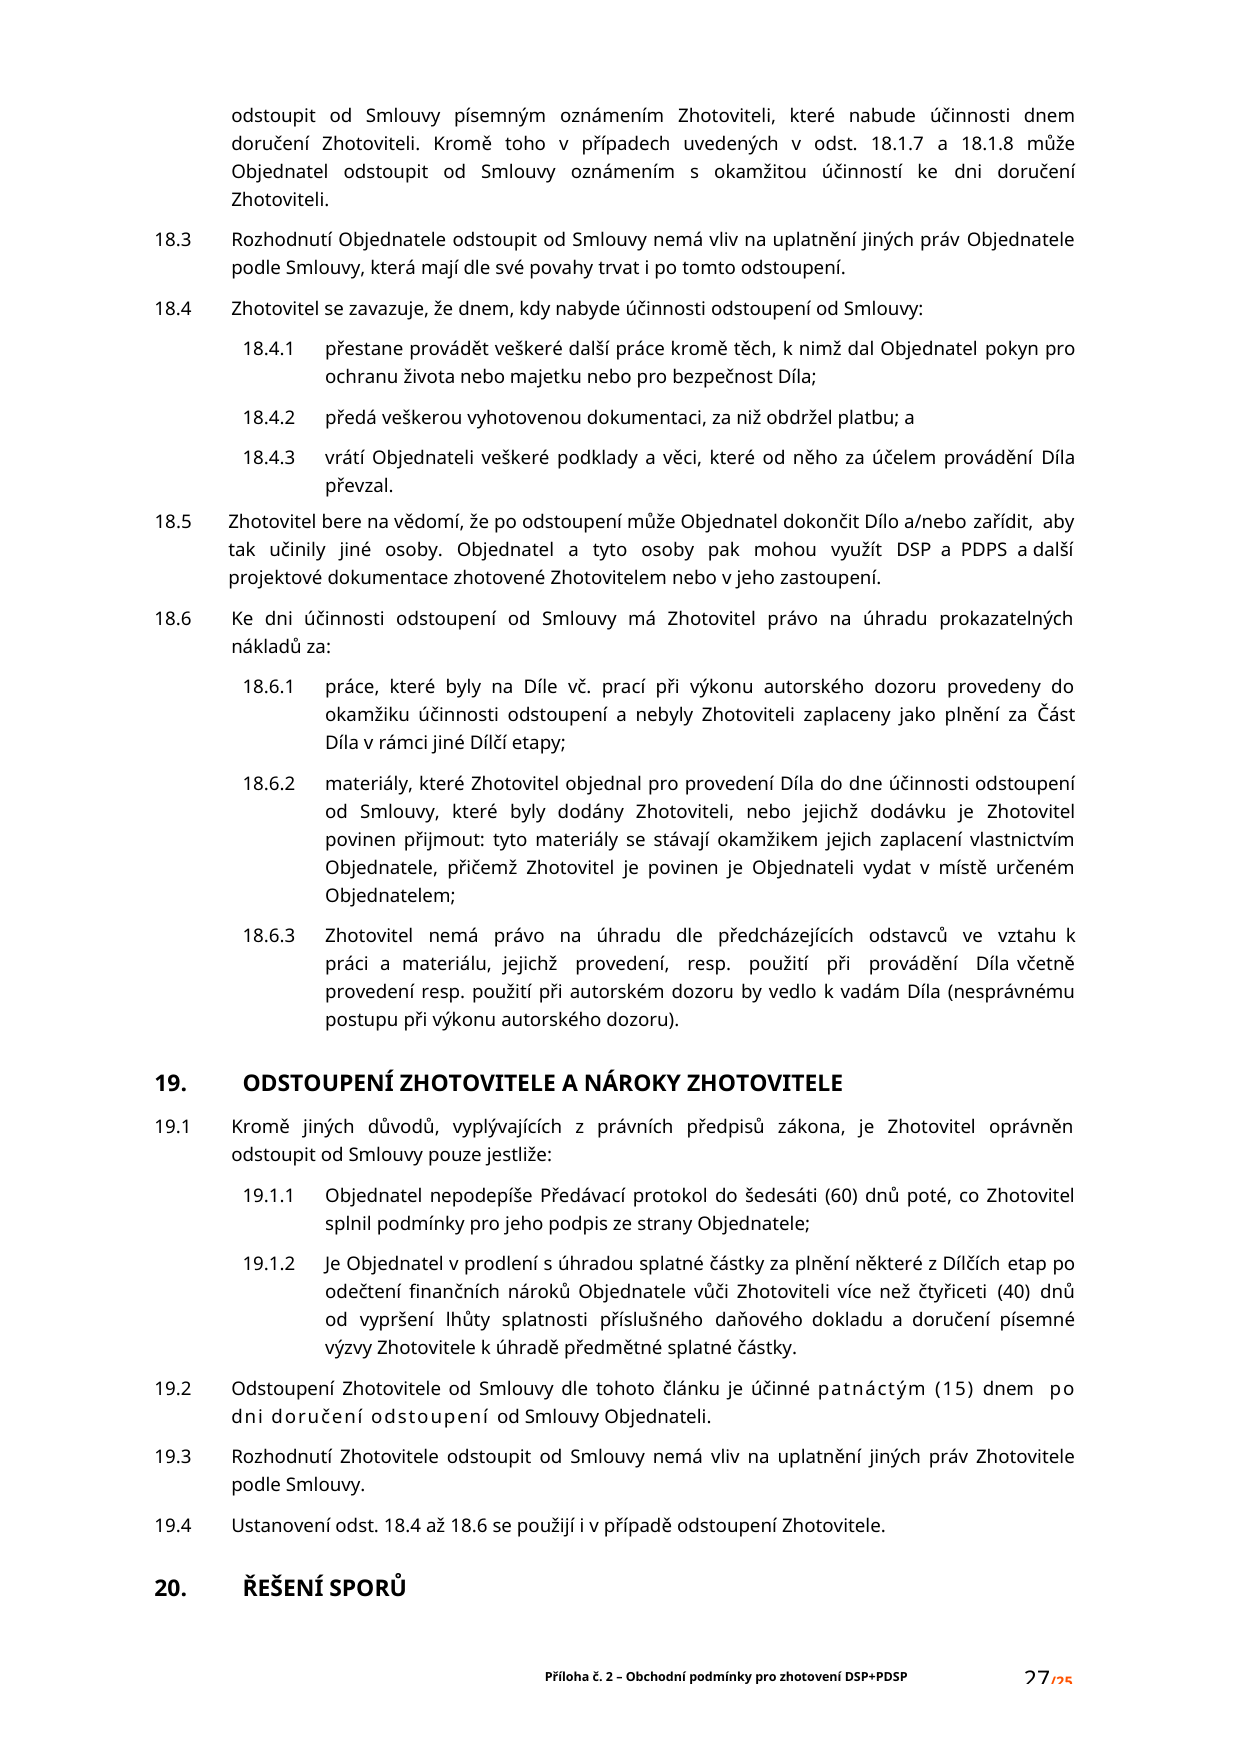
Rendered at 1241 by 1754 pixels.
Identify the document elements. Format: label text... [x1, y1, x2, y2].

list Odstoupení Zhotovitele od Smlouvy dle tohoto článku je účinné patnáctým (15) dnem po dni doručení odstoupení od Smlouvy Objednateli. [154, 1375, 1075, 1429]
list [154, 102, 1075, 212]
list Objednatel nepodepíše Předávací protokol do šedesáti (60) dnů poté, co Zhotovitel splnil podmínky pro jeho podpis ze strany Objednatele; [242, 1182, 1075, 1236]
subtitle ODSTOUPENÍ ZHOTOVITELE A NÁROKY ZHOTOVITELE [154, 1067, 1088, 1098]
list Ustanovení odst. 18.4 až 18.6 se použijí i v případě odstoupení Zhotovitele. [154, 1512, 1088, 1537]
list Rozhodnutí Objednatele odstoupit od Smlouvy nemá vliv na uplatnění jiných práv Objednatele podle Smlouvy, která mají dle své povahy trvat i po tomto odstoupení. [154, 227, 1075, 280]
list materiály, které Zhotovitel objednal pro provedení Díla do dne účinnosti odstoupení od Smlouvy, které byly dodány Zhotoviteli, nebo jejichž dodávku je Zhotovitel povinen přijmout: tyto materiály se stávají okamžikem jejich zaplacení vlastnictvím Objednatele, přičemž Zhotovitel je povinen je Objednateli vydat v místě určeném Objednatelem; [242, 770, 1075, 907]
list Kromě jiných důvodů, vyplývajících z právních předpisů zákona, je Zhotovitel oprávněn odstoupit od Smlouvy pouze jestliže: [154, 1113, 1075, 1167]
list práce, které byly na Díle vč. prací při výkonu autorského dozoru provedeny do okamžiku účinnosti odstoupení a nebyly Zhotoviteli zaplaceny jako plnění za Část Díla v rámci jiné Dílčí etapy; [242, 673, 1075, 755]
list Ke dni účinnosti odstoupení od Smlouvy má Zhotovitel právo na úhradu prokazatelných nákladů za: [154, 605, 1074, 658]
list Zhotovitel nemá právo na úhradu dle předcházejících odstavců ve vztahu k práci a materiálu, jejichž provedení, resp. použití při provádění Díla včetně provedení resp. použití při autorském dozoru by vedlo k vadám Díla (nesprávnému postupu při výkonu autorského dozoru). [242, 922, 1076, 1032]
list Rozhodnutí Zhotovitele odstoupit od Smlouvy nemá vliv na uplatnění jiných práv Zhotovitele podle Smlouvy. [154, 1443, 1075, 1497]
list Je Objednatel v prodlení s úhradou splatné částky za plnění některé z Dílčích etap po odečtení finančních nároků Objednatele vůči Zhotoviteli více než čtyřiceti (40) dnů od vypršení lhůty splatnosti příslušného daňového dokladu a doručení písemné výzvy Zhotovitele k úhradě předmětné splatné částky. [242, 1251, 1075, 1360]
list předá veškerou vyhotovenou dokumentaci, za niž obdržel platbu; a [242, 404, 1088, 429]
subtitle ŘEŠENÍ SPORŮ [154, 1572, 1088, 1603]
list Zhotovitel bere na vědomí, že po odstoupení může Objednatel dokončit Dílo a/nebo zařídit, aby tak učinily jiné osoby. Objednatel a tyto osoby pak mohou využít DSP a PDPS a další projektové dokumentace zhotovené Zhotovitelem nebo v jeho zastoupení. [154, 508, 1074, 590]
list Zhotovitel se zavazuje, že dnem, kdy nabyde účinnosti odstoupení od Smlouvy: [154, 295, 1088, 321]
list přestane provádět veškeré další práce kromě těch, k nimž dal Objednatel pokyn pro ochranu života nebo majetku nebo pro bezpečnost Díla; [242, 336, 1075, 389]
list vrátí Objednateli veškeré podklady a věci, které od něho za účelem provádění Díla převzal. [242, 444, 1075, 498]
